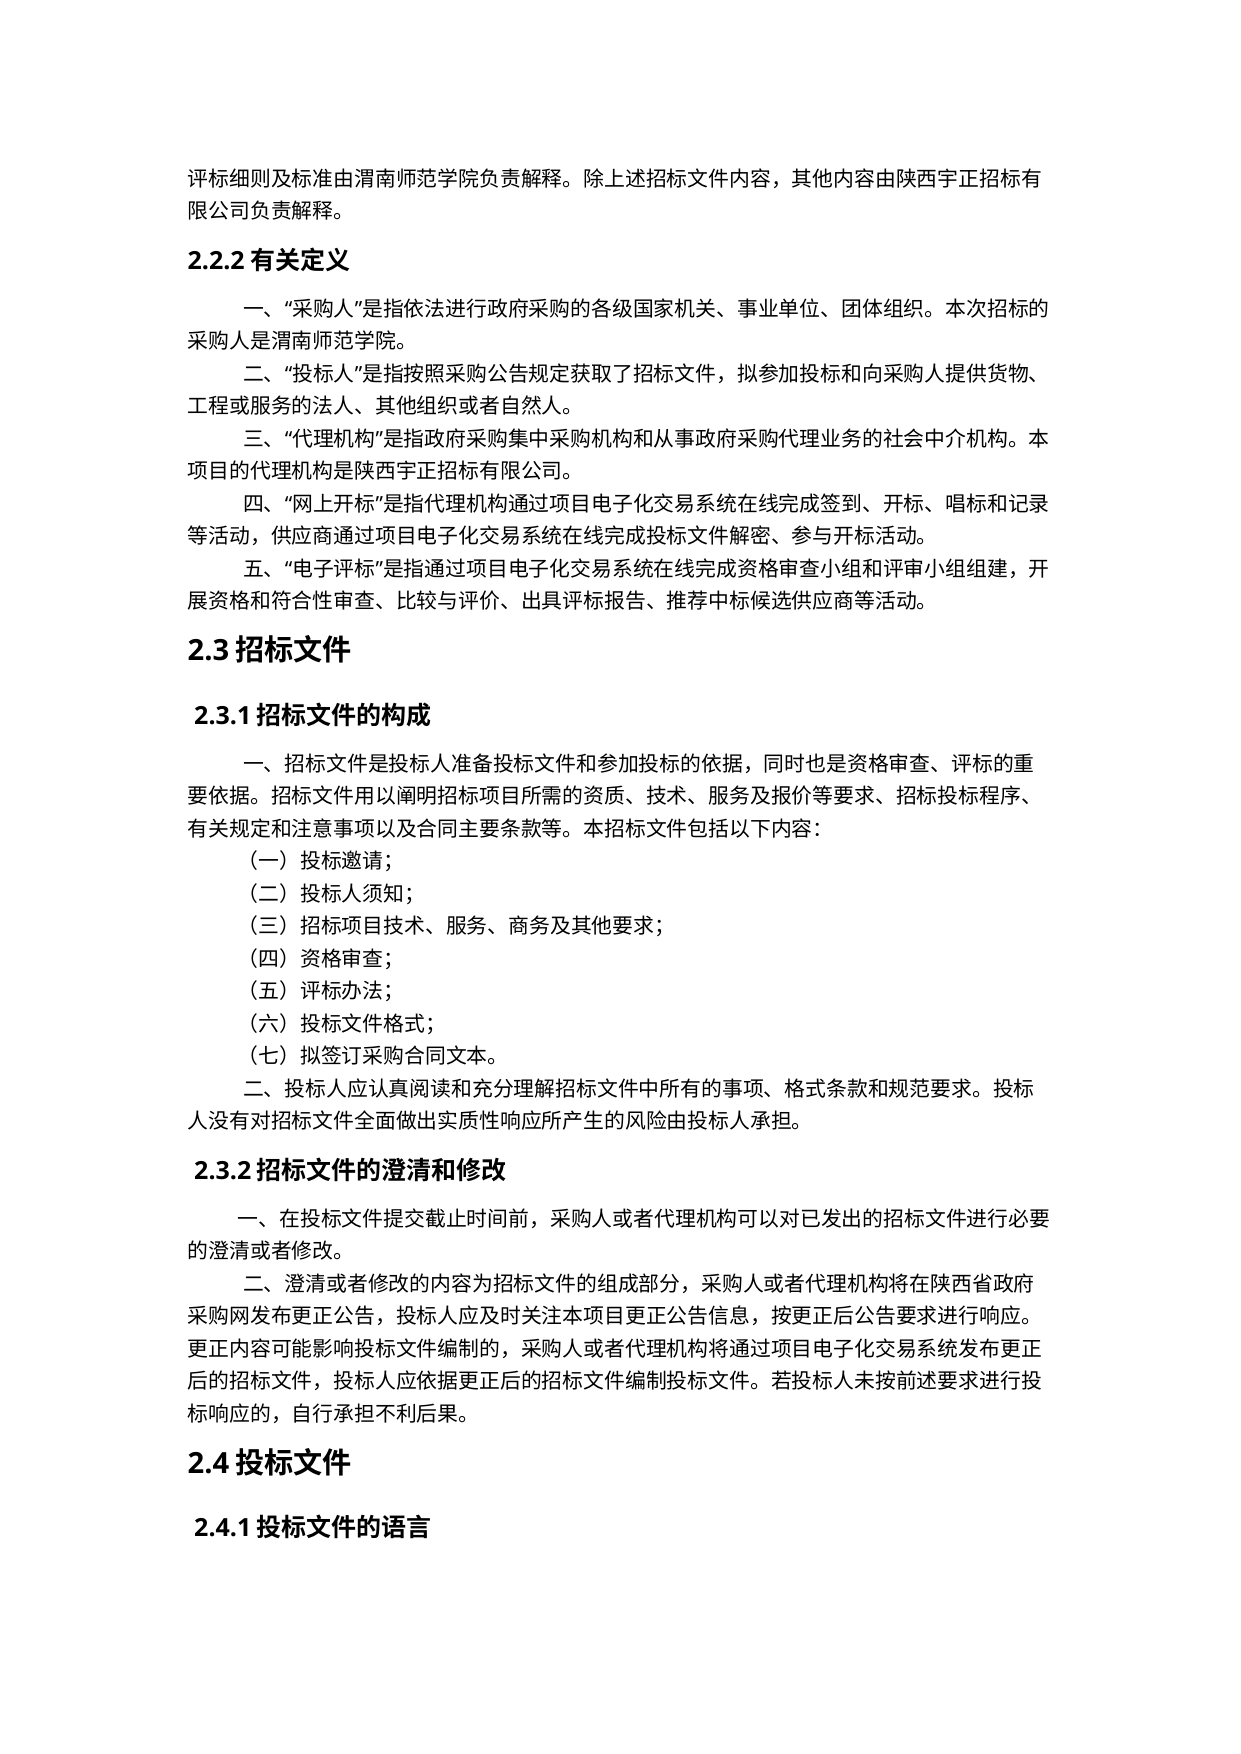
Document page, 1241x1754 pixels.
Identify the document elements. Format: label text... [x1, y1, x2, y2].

text 一、“采购人”是指依法进行政府采购的各级国家机关、事业单位、团体组织。本次招标的采购人是渭南师范学院。 [187, 292, 1053, 357]
text 2.3.1招标文件的构成 [187, 682, 1053, 747]
text （五）评标办法； [187, 974, 1053, 1007]
text （六）投标文件格式； [187, 1007, 1053, 1039]
text 二、“投标人”是指按照采购公告规定获取了招标文件，拟参加投标和向采购人提供货物、工程或服务的法人、其他组织或者自然人。 [187, 357, 1053, 422]
text 2.3.2招标文件的澄清和修改 [187, 1137, 1053, 1202]
text 三、“代理机构”是指政府采购集中采购机构和从事政府采购代理业务的社会中介机构。本项目的代理机构是陕西宇正招标有限公司。 [187, 422, 1053, 487]
text （三）招标项目技术、服务、商务及其他要求； [187, 909, 1053, 942]
text 二、投标人应认真阅读和充分理解招标文件中所有的事项、格式条款和规范要求。投标人没有对招标文件全面做出实质性响应所产生的风险由投标人承担。 [187, 1072, 1053, 1137]
text 2.4投标文件 [187, 1429, 1053, 1494]
text 2.3招标文件 [187, 617, 1053, 682]
text 四、“网上开标”是指代理机构通过项目电子化交易系统在线完成签到、开标、唱标和记录等活动，供应商通过项目电子化交易系统在线完成投标文件解密、参与开标活动。 [187, 487, 1053, 552]
text （七）拟签订采购合同文本。 [187, 1039, 1053, 1072]
text 二、澄清或者修改的内容为招标文件的组成部分，采购人或者代理机构将在陕西省政府采购网发布更正公告，投标人应及时关注本项目更正公告信息，按更正后公告要求进行响应。更正内容可能影响投标文件编制的，采购人或者代理机构将通过项目电子化交易系统发布更正后的招标文件，投标人应依据更正后的招标文件编制投标文件。若投标人未按前述要求进行投标响应的，自行承担不利后果。 [187, 1267, 1053, 1429]
text （一）投标邀请； [187, 844, 1053, 877]
text 2.4.1投标文件的语言 [187, 1494, 1053, 1559]
text 2.2.2有关定义 [187, 227, 1053, 292]
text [187, 162, 1053, 227]
text （二）投标人须知； [187, 877, 1053, 909]
text （四）资格审查； [187, 942, 1053, 974]
text 一、在投标文件提交截止时间前，采购人或者代理机构可以对已发出的招标文件进行必要的澄清或者修改。 [187, 1202, 1053, 1267]
text 五、“电子评标”是指通过项目电子化交易系统在线完成资格审查小组和评审小组组建，开展资格和符合性审查、比较与评价、出具评标报告、推荐中标候选供应商等活动。 [187, 552, 1053, 617]
text 一、招标文件是投标人准备投标文件和参加投标的依据，同时也是资格审查、评标的重要依据。招标文件用以阐明招标项目所需的资质、技术、服务及报价等要求、招标投标程序、有关规定和注意事项以及合同主要条款等。本招标文件包括以下内容： [187, 747, 1053, 844]
